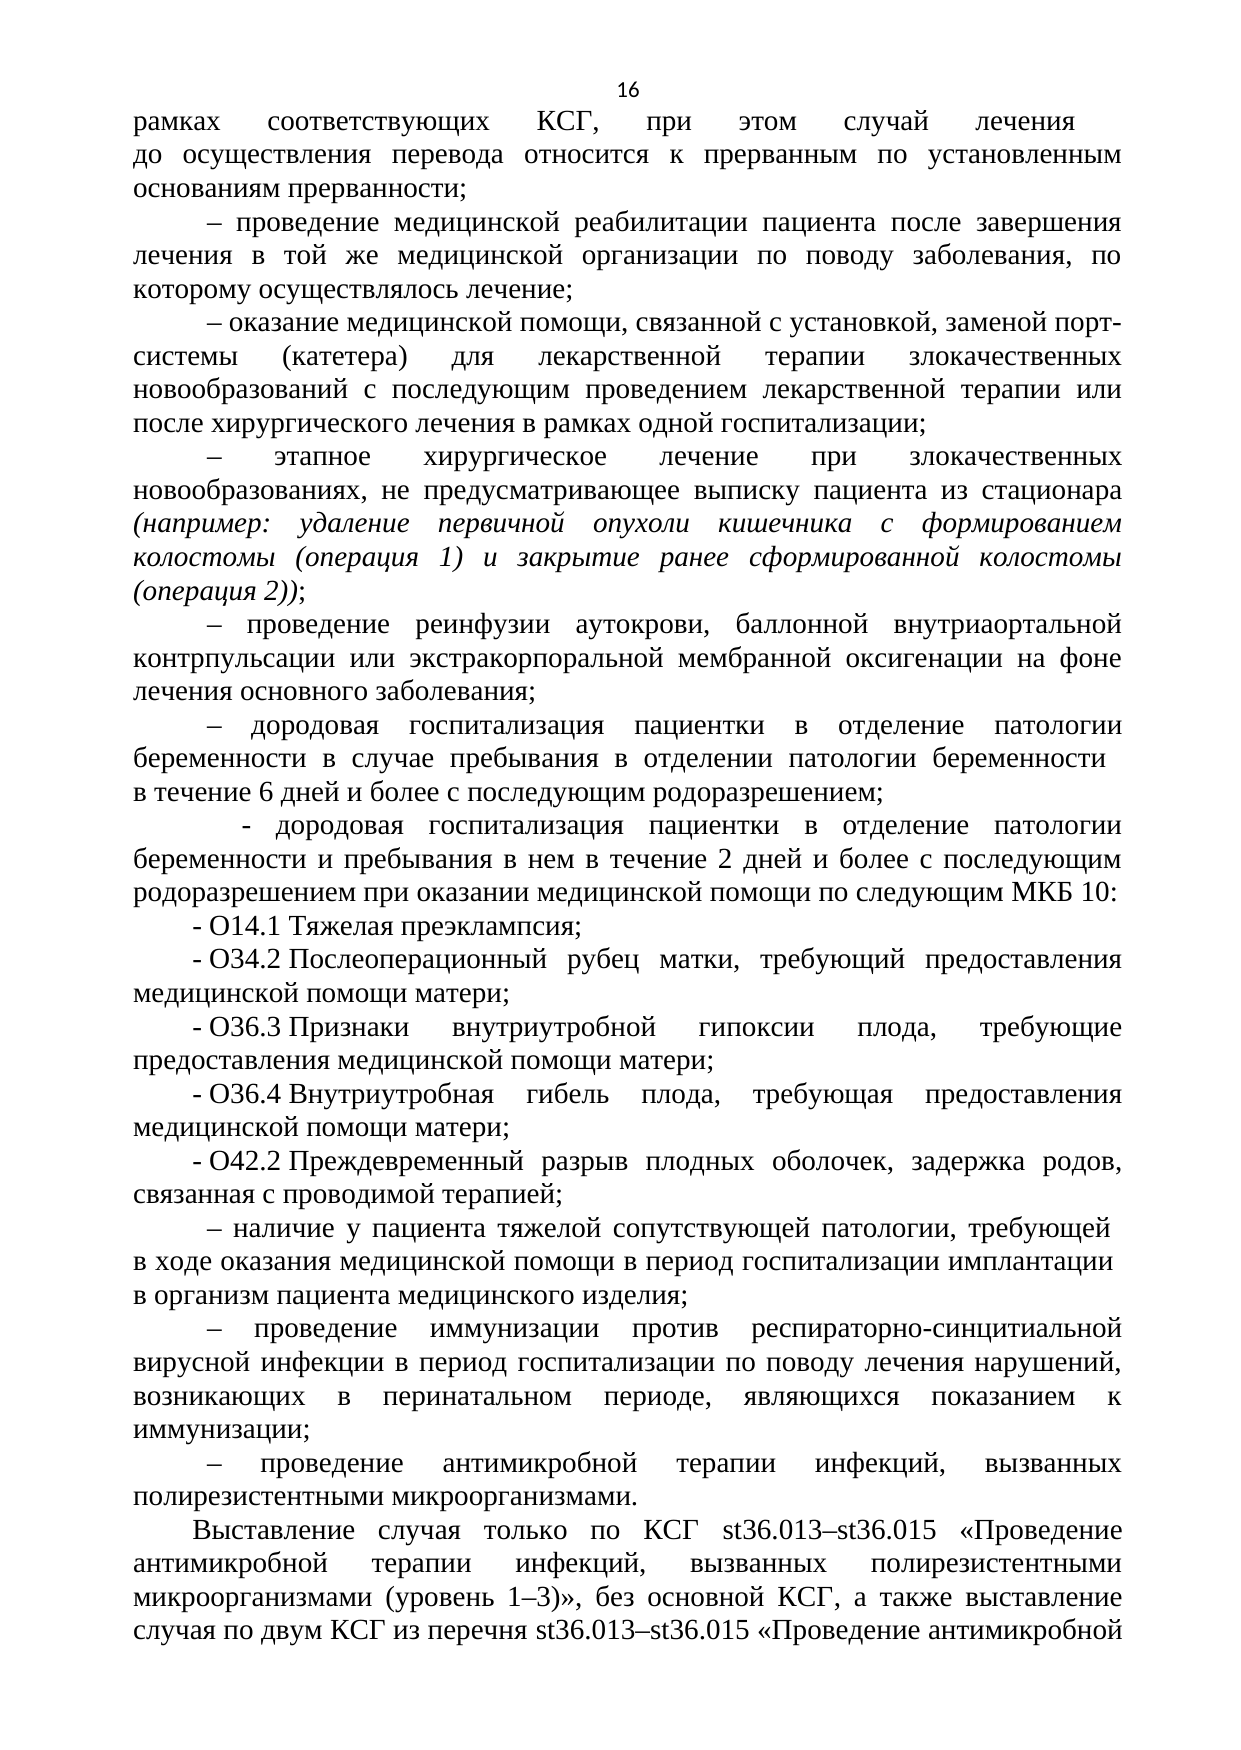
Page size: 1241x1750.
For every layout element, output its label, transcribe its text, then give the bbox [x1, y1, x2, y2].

text – наличие у пациента тяжелой сопутствующей патологии, требующей в ходе оказания медицинской помощи в период госпитализации имплантации в организм пациента медицинского изделия; [133, 1210, 1123, 1311]
text - O36.3 Признаки внутриутробной гипоксии плода, требующие предоставления медицинской помощи матери; [133, 1009, 1123, 1076]
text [133, 1512, 1123, 1646]
text – проведение реинфузии аутокрови, баллонной внутриаортальной контрпульсации или экстракорпоральной мембранной оксигенации на фоне лечения основного заболевания; [133, 606, 1123, 707]
text – проведение иммунизации против респираторно-синцитиальной вирусной инфекции в период госпитализации по поводу лечения нарушений, возникающих в перинатальном периоде, являющихся показанием к иммунизации; [133, 1311, 1123, 1445]
text – дородовая госпитализация пациентки в отделение патологии беременности в случае пребывания в отделении патологии беременности в течение 6 дней и более с последующим родоразрешением; [133, 707, 1123, 807]
text – проведение медицинской реабилитации пациента после завершения лечения в той же медицинской организации по поводу заболевания, по которому осуществлялось лечение; [133, 204, 1123, 304]
text – этапное хирургическое лечение при злокачественных новообразованиях, не предусматривающее выписку пациента из стационара (например: удаление первичной опухоли кишечника с формированием колостомы (операция 1) и закрытие ранее сформированной колостомы (операция 2)); [133, 438, 1123, 606]
text - O34.2 Послеоперационный рубец матки, требующий предоставления медицинской помощи матери; [133, 942, 1123, 1009]
text – оказание медицинской помощи, связанной с установкой, заменой порт-системы (катетера) для лекарственной терапии злокачественных новообразований с последующим проведением лекарственной терапии или после хирургического лечения в рамках одной госпитализации; [133, 304, 1123, 438]
text - дородовая госпитализация пациентки в отделение патологии беременности и пребывания в нем в течение 2 дней и более с последующим родоразрешением при оказании медицинской помощи по следующим МКБ 10: [133, 807, 1123, 908]
text - O36.4 Внутриутробная гибель плода, требующая предоставления медицинской помощи матери; [133, 1076, 1123, 1143]
text - O42.2 Преждевременный разрыв плодных оболочек, задержка родов, связанная с проводимой терапией; [133, 1143, 1123, 1210]
text - O14.1 Тяжелая преэклампсия; [133, 908, 1123, 942]
text – проведение антимикробной терапии инфекций, вызванных полирезистентными микроорганизмами. [133, 1445, 1123, 1512]
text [133, 103, 1123, 204]
